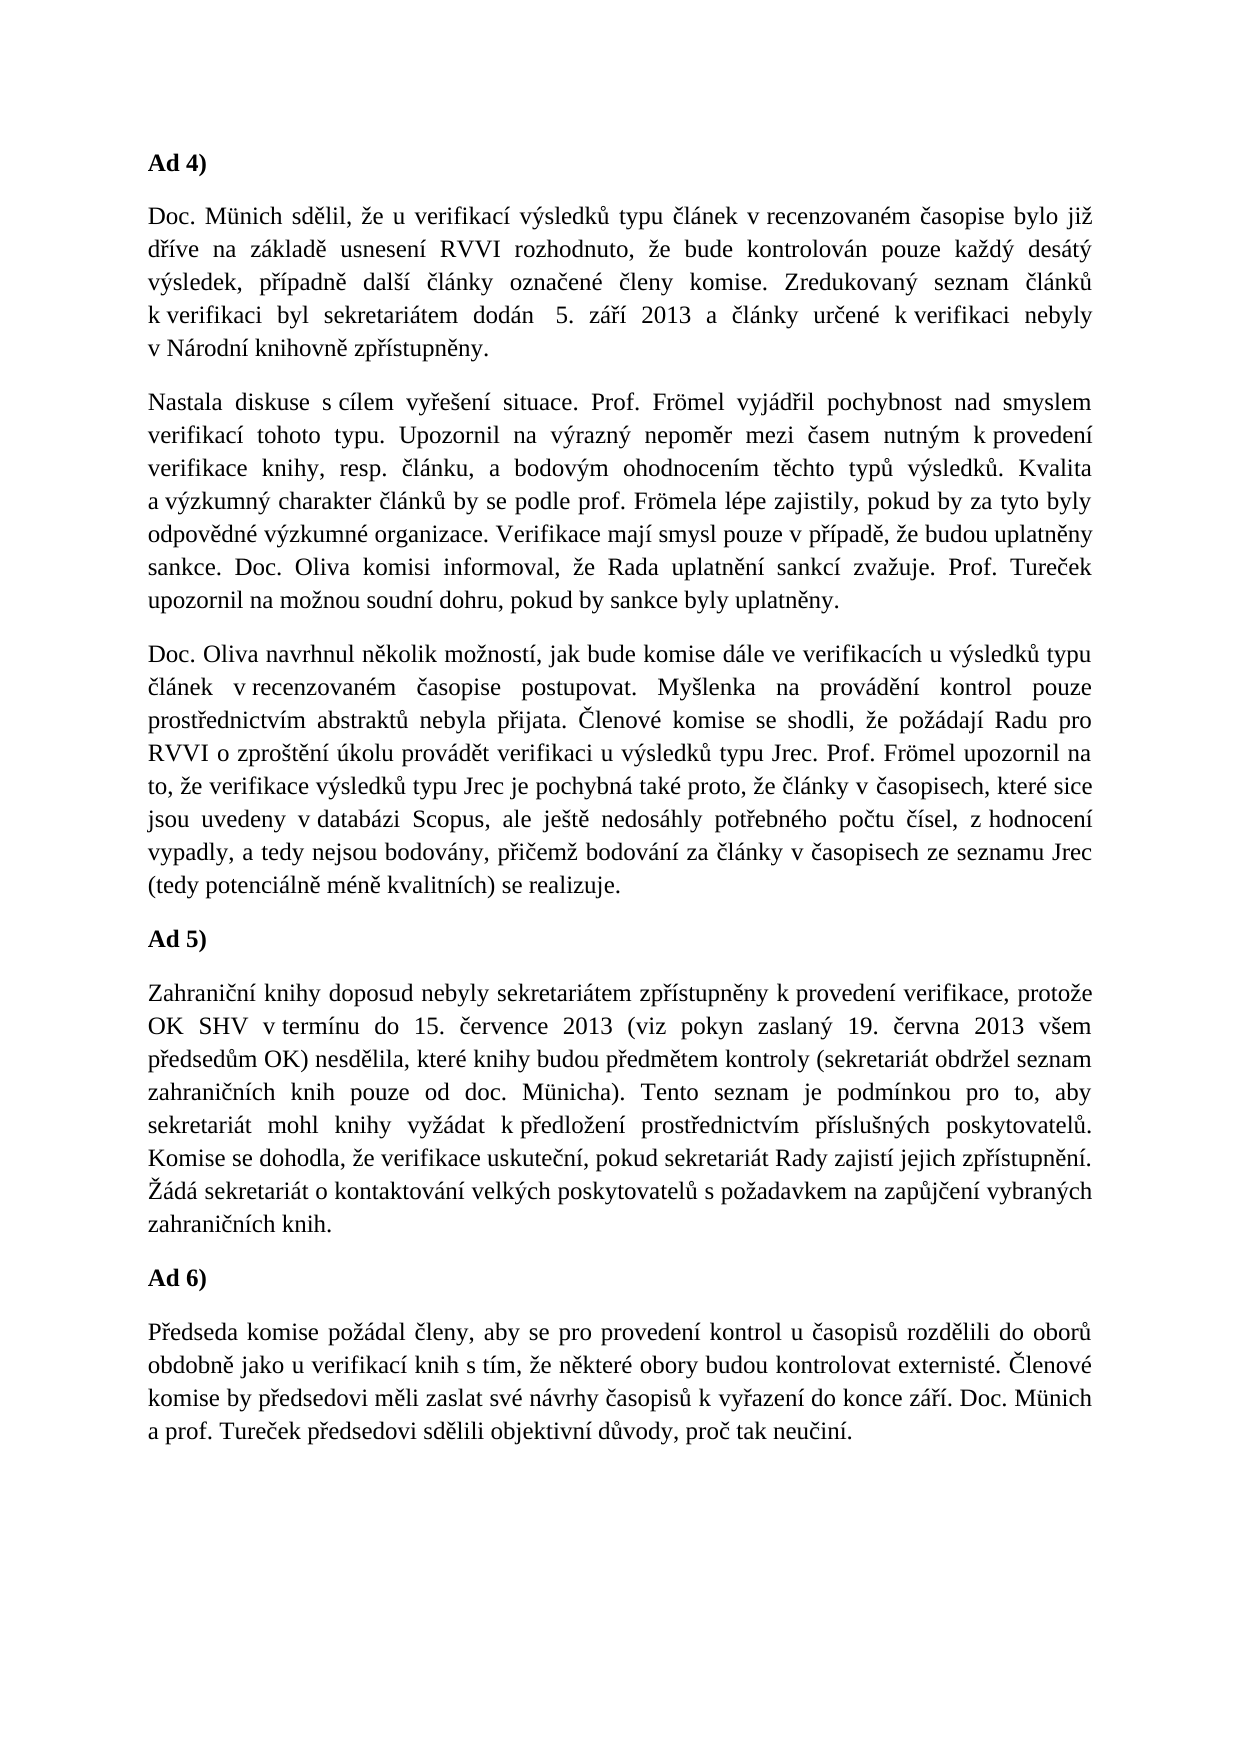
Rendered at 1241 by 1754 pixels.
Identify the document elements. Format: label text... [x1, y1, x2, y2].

text Doc. Oliva navrhnul několik možností, jak bude komise dále ve verifikacích u výsledků typu článek v recenzovaném časopise postupovat. Myšlenka na provádění kontrol pouze prostřednictvím abstraktů nebyla přijata. Členové komise se shodli, že požádají Radu pro RVVI o zproštění úkolu provádět verifikaci u výsledků typu Jrec. Prof. Frömel upozornil na to, že verifikace výsledků typu Jrec je pochybná také proto, že články v časopisech, které sice jsou uvedeny v databázi Scopus, ale ještě nedosáhly potřebného počtu čísel, z hodnocení vypadly, a tedy nejsou bodovány, přičemž bodování za články v časopisech ze seznamu Jrec (tedy potenciálně méně kvalitních) se realizuje. [148, 639, 1093, 899]
text Ad 4) [148, 148, 1093, 176]
text Ad 6) [148, 1263, 1093, 1292]
text Zahraniční knihy doposud nebyly sekretariátem zpřístupněny k provedení verifikace, protože OK SHV v termínu do 15. července 2013 (viz pokyn zaslaný 19. června 2013 všem předsedům OK) nesdělila, které knihy budou předmětem kontroly (sekretariát obdržel seznam zahraničních knih pouze od doc. Münicha). Tento seznam je podmínkou pro to, aby sekretariát mohl knihy vyžádat k předložení prostřednictvím příslušných poskytovatelů. Komise se dohodla, že verifikace uskuteční, pokud sekretariát Rady zajistí jejich zpřístupnění. Žádá sekretariát o kontaktování velkých poskytovatelů s požadavkem na zapůjčení vybraných zahraničních knih. [148, 978, 1093, 1238]
text Ad 5) [148, 924, 1093, 953]
text Doc. Münich sdělil, že u verifikací výsledků typu článek v recenzovaném časopise bylo již dříve na základě usnesení RVVI rozhodnuto, že bude kontrolován pouze každý desátý výsledek, případně další články označené členy komise. Zredukovaný seznam článků k verifikaci byl sekretariátem dodán 5. září články určené k verifikaci nebyly v Národní knihovně zpřístupněny. [148, 201, 1093, 362]
text Nastala diskuse s cílem vyřešení situace. Prof. Frömel vyjádřil pochybnost nad smyslem verifikací tohoto typu. Upozornil na výrazný nepoměr mezi časem nutným k provedení verifikace knihy, resp. článku, a bodovým ohodnocením těchto typů výsledků. Kvalita a výzkumný charakter článků by se podle prof. Frömela lépe zajistily, pokud by za tyto byly odpovědné výzkumné organizace. Verifikace mají smysl pouze v případě, že budou uplatněny sankce. Doc. Oliva komisi informoval, že Rada uplatnění sankcí zvažuje. Prof. Tureček upozornil na možnou soudní dohru, pokud by sankce byly uplatněny. [148, 387, 1093, 614]
text Předseda komise požádal členy, aby se pro provedení kontrol u časopisů rozdělili do oborů obdobně jako u verifikací knih s tím, že některé obory budou kontrolovat externisté. Členové komise by předsedovi měli zaslat své návrhy časopisů k vyřazení do konce září. Doc. Münich a prof. Tureček předsedovi sdělili objektivní důvody, proč tak neučiní. [148, 1317, 1093, 1445]
